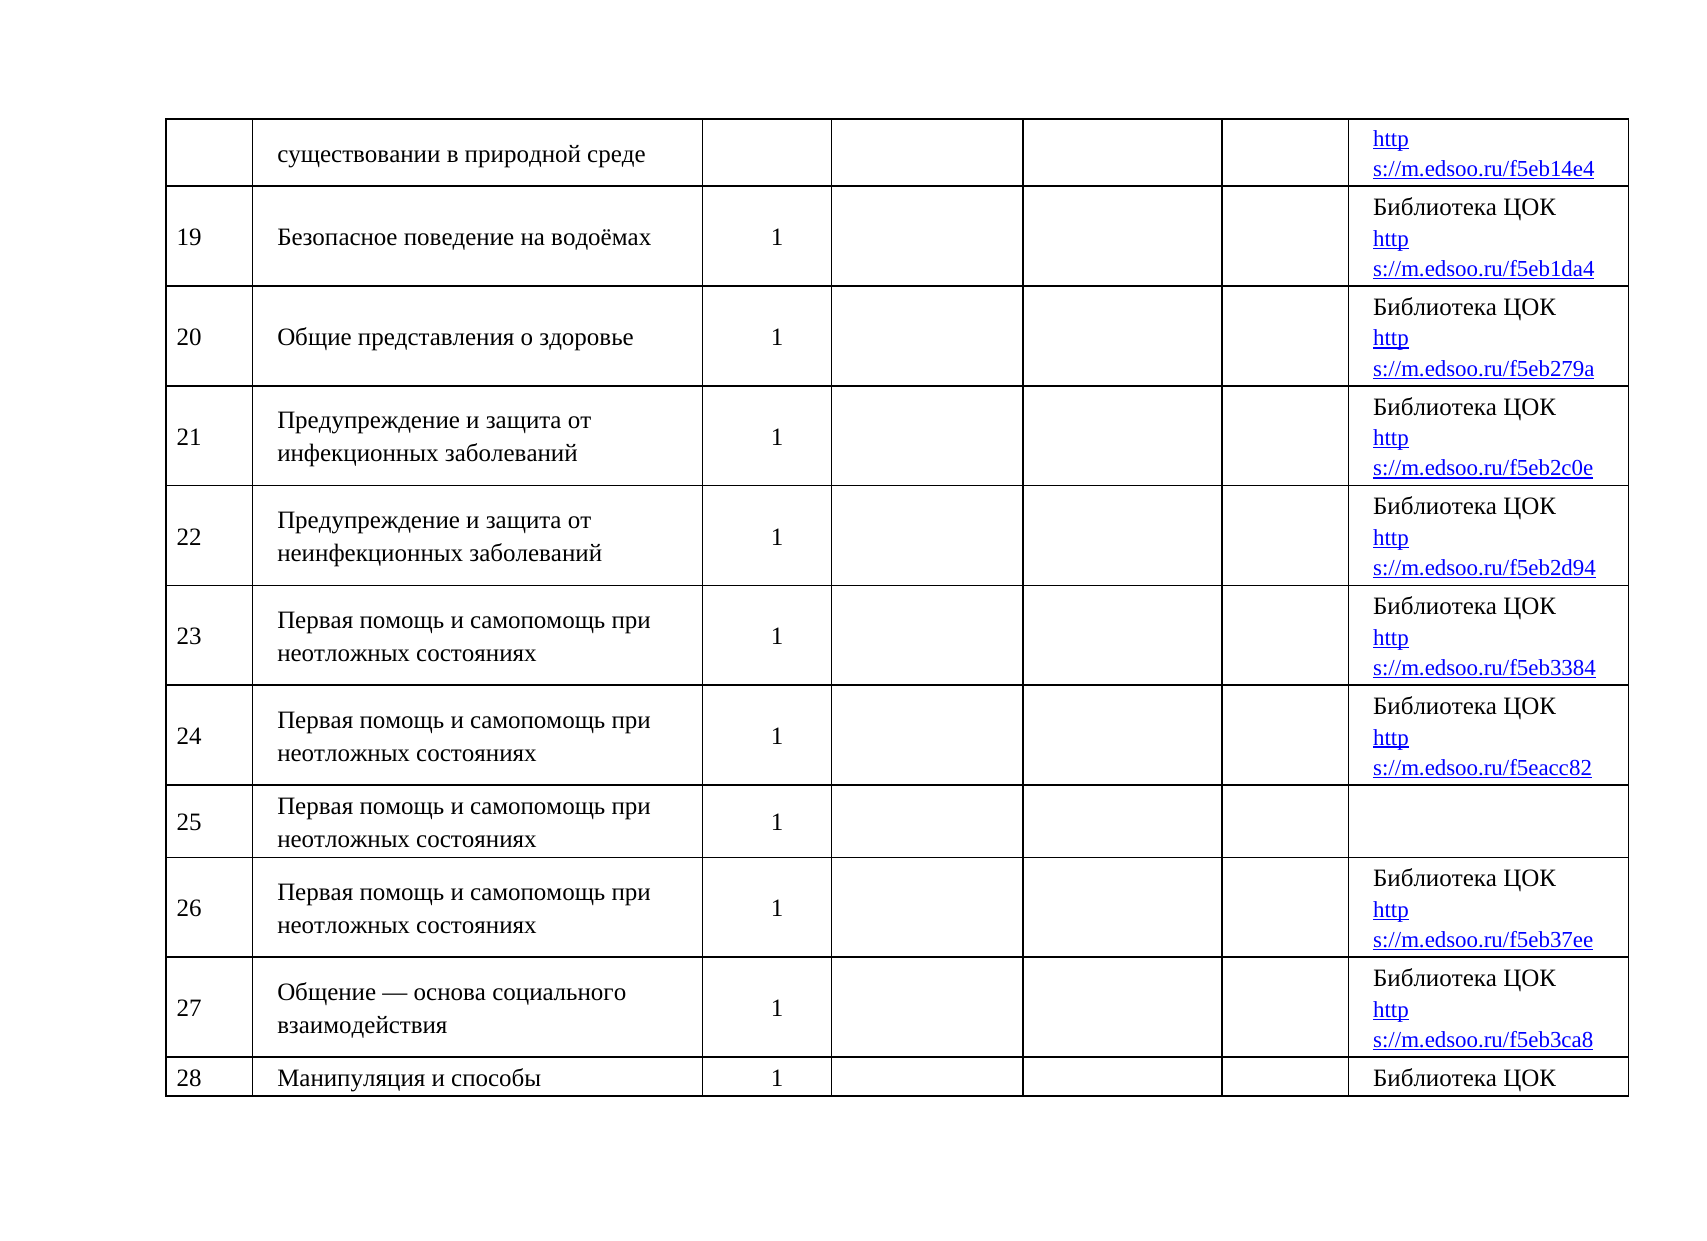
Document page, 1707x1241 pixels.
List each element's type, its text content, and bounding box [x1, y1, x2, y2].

table_cell 23 [167, 586, 252, 684]
table_cell Предупреждение и защита от неинфекционных заболеваний [253, 486, 702, 584]
table_cell Первая помощь и самопомощь при неотложных состояниях [253, 586, 702, 684]
table_cell [1349, 786, 1628, 856]
table_cell [1223, 187, 1348, 285]
table_cell [832, 686, 1022, 784]
table_cell Библиотека ЦОК https://m.edsoo.ru/f5eb37ee [1349, 858, 1628, 956]
table_cell [1024, 120, 1221, 185]
table_cell Предупреждение и защита от инфекционных заболеваний [253, 387, 702, 485]
table_cell [832, 1058, 1022, 1095]
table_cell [253, 1058, 702, 1095]
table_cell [1349, 1058, 1628, 1095]
table_cell Первая помощь и самопомощь при неотложных состояниях [253, 786, 702, 856]
table_cell Библиотека ЦОК https://m.edsoo.ru/f5eb1da4 [1349, 187, 1628, 285]
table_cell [1349, 120, 1628, 185]
table_cell 1 [703, 486, 831, 584]
table_cell Первая помощь и самопомощь при неотложных состояниях [253, 858, 702, 956]
table_cell 1 [703, 287, 831, 385]
table_cell 1 [703, 786, 831, 856]
table_cell [832, 187, 1022, 285]
table_cell 1 [703, 586, 831, 684]
table_cell Библиотека ЦОК https://m.edsoo.ru/f5eb3384 [1349, 586, 1628, 684]
table_cell [1024, 958, 1221, 1056]
table_cell 1 [703, 120, 831, 185]
table_cell [832, 586, 1022, 684]
table_cell 27 [167, 958, 252, 1056]
table_cell [1223, 786, 1348, 856]
table_cell [1223, 1058, 1348, 1095]
table_cell Безопасное поведение на водоёмах [253, 187, 702, 285]
table_cell [832, 786, 1022, 856]
table_cell 1 [703, 858, 831, 956]
table_cell [1223, 858, 1348, 956]
table_cell [832, 958, 1022, 1056]
table_cell [1024, 786, 1221, 856]
table_cell Общение — основа социального взаимодействия [253, 958, 702, 1056]
table_cell Библиотека ЦОК https://m.edsoo.ru/f5eb2d94 [1349, 486, 1628, 584]
table_cell [1223, 486, 1348, 584]
table_cell [832, 858, 1022, 956]
table_cell [1223, 686, 1348, 784]
table_cell 25 [167, 786, 252, 856]
table_cell [1223, 287, 1348, 385]
table_cell Библиотека ЦОК https://m.edsoo.ru/f5eb2c0e [1349, 387, 1628, 485]
table_cell [1223, 120, 1348, 185]
table_cell 26 [167, 858, 252, 956]
table_cell [1223, 387, 1348, 485]
table_cell [1024, 858, 1221, 956]
table_cell [1024, 586, 1221, 684]
table_cell 18 [167, 120, 252, 185]
table_cell 1 [703, 958, 831, 1056]
table_cell 1 [703, 387, 831, 485]
table_cell [832, 287, 1022, 385]
table_cell [1223, 958, 1348, 1056]
table_cell [1024, 686, 1221, 784]
table_cell [1024, 486, 1221, 584]
table_cell [832, 486, 1022, 584]
table_cell [832, 120, 1022, 185]
table_cell [832, 387, 1022, 485]
table_cell 22 [167, 486, 252, 584]
table_cell [1223, 586, 1348, 684]
table_cell [1024, 1058, 1221, 1095]
table_cell 1 [703, 686, 831, 784]
table_cell [1024, 187, 1221, 285]
table_cell 1 [703, 187, 831, 285]
table_cell 24 [167, 686, 252, 784]
table_cell Библиотека ЦОК https://m.edsoo.ru/f5eb3ca8 [1349, 958, 1628, 1056]
table_cell 21 [167, 387, 252, 485]
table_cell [253, 120, 702, 185]
table_cell 20 [167, 287, 252, 385]
table_cell 1 [703, 1058, 831, 1095]
table_cell [1024, 287, 1221, 385]
table_cell 28 [167, 1058, 252, 1095]
table_cell Первая помощь и самопомощь при неотложных состояниях [253, 686, 702, 784]
table_cell [1024, 387, 1221, 485]
table_cell Библиотека ЦОК https://m.edsoo.ru/f5eacc82 [1349, 686, 1628, 784]
table_cell 19 [167, 187, 252, 285]
table_cell Общие представления о здоровье [253, 287, 702, 385]
table_cell Библиотека ЦОК https://m.edsoo.ru/f5eb279a [1349, 287, 1628, 385]
